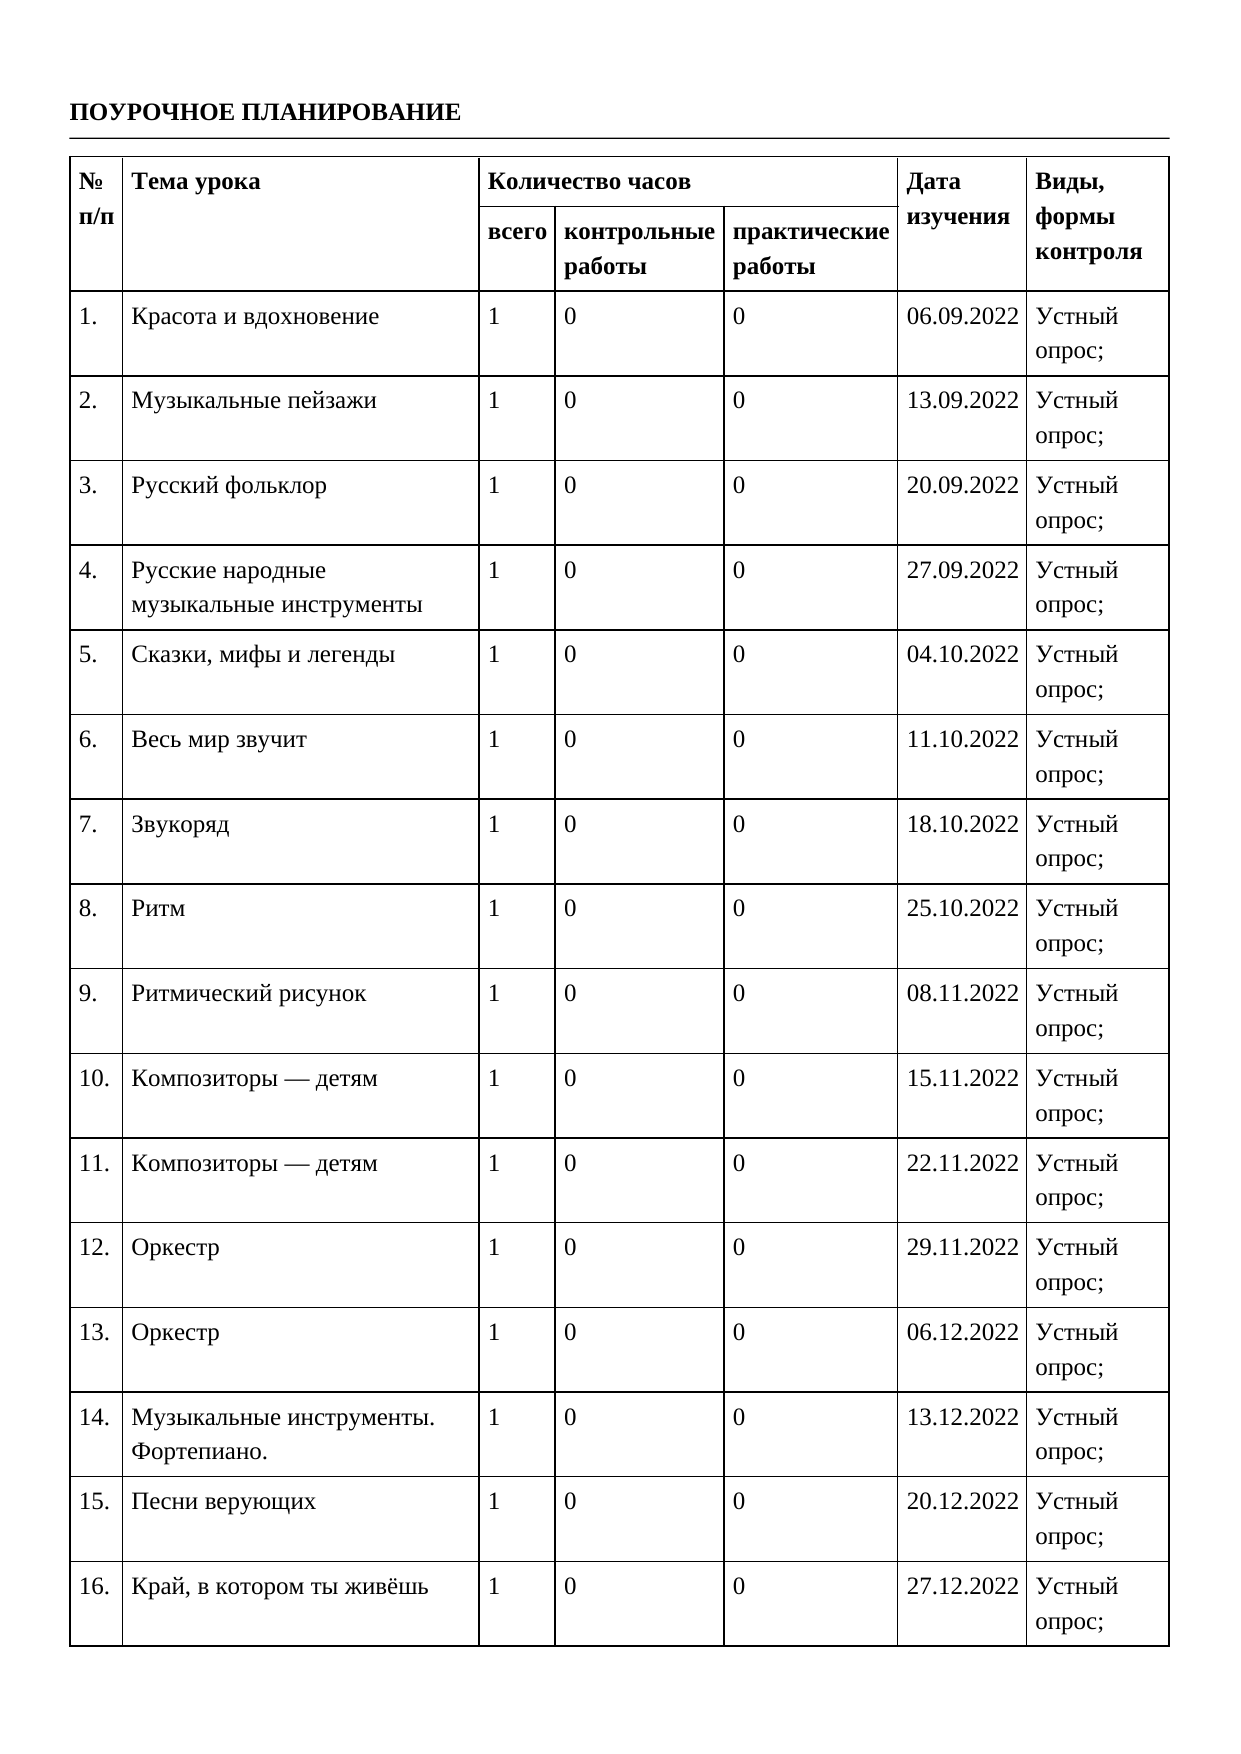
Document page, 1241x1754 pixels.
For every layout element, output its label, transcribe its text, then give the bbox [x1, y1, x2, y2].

table_cell 1 [480, 1308, 554, 1391]
table_cell 1 [480, 1223, 554, 1306]
table_cell Ритм [123, 885, 478, 968]
table_cell 04.10.2022 [898, 631, 1026, 714]
table_cell Устный опрос; [1027, 461, 1168, 544]
table_cell Устный опрос; [1027, 800, 1168, 883]
table_cell 1. [71, 292, 122, 375]
table_cell 1 [480, 885, 554, 968]
table_cell 1 [480, 1477, 554, 1561]
table_cell 0 [556, 969, 723, 1052]
table_cell Устный опрос; [1027, 969, 1168, 1052]
table_cell 13. [71, 1308, 122, 1391]
table_cell 13.09.2022 [898, 377, 1026, 459]
table_header Количество часов [480, 157, 897, 206]
table_cell Композиторы — детям [123, 1054, 478, 1137]
table_cell Звукоряд [123, 800, 478, 883]
table_cell 0 [725, 1054, 897, 1137]
table_cell Устный опрос; [1027, 1562, 1168, 1645]
table_cell 1 [480, 969, 554, 1052]
table_cell 5. [71, 631, 122, 714]
table_cell Устный опрос; [1027, 377, 1168, 459]
table_cell Ритмический рисунок [123, 969, 478, 1052]
table_cell 0 [556, 461, 723, 544]
subtitle ПОУРОЧНОЕ ПЛАНИРОВАНИЕ [69, 97, 1182, 125]
table_cell Сказки, мифы и легенды [123, 631, 478, 714]
table_cell 25.10.2022 [898, 885, 1026, 968]
table_cell 13.12.2022 [898, 1393, 1026, 1476]
table_cell 0 [556, 377, 723, 459]
table_cell 0 [556, 1477, 723, 1561]
table_cell 0 [725, 1308, 897, 1391]
table_cell 27.09.2022 [898, 546, 1026, 629]
table_cell Русский фольклор [123, 461, 478, 544]
table_cell Музыкальные инструменты. Фортепиано. [123, 1393, 478, 1476]
table_cell 0 [725, 546, 897, 629]
table_cell 0 [725, 1477, 897, 1561]
table_cell 11.10.2022 [898, 715, 1026, 798]
table_cell 2. [71, 377, 122, 459]
table_cell 0 [556, 1308, 723, 1391]
table_cell 0 [556, 631, 723, 714]
table_cell 1 [480, 631, 554, 714]
table_cell 1 [480, 1054, 554, 1137]
table_cell 12. [71, 1223, 122, 1306]
table_cell 0 [725, 1223, 897, 1306]
table_cell Русские народные музыкальные инструменты [123, 546, 478, 629]
table_cell 6. [71, 715, 122, 798]
table_cell 0 [556, 1054, 723, 1137]
table_cell 11. [71, 1139, 122, 1222]
table_cell 1 [480, 292, 554, 375]
table_cell Устный опрос; [1027, 1477, 1168, 1561]
table_cell 3. [71, 461, 122, 544]
table_cell 0 [556, 1562, 723, 1645]
table_cell 1 [480, 715, 554, 798]
table_cell Устный опрос; [1027, 1223, 1168, 1306]
table_cell 15. [71, 1477, 122, 1561]
table_cell 1 [480, 1139, 554, 1222]
table_cell Музыкальные пейзажи [123, 377, 478, 459]
table_cell 0 [725, 1139, 897, 1222]
table_header № п/п [71, 157, 122, 290]
table_cell Устный опрос; [1027, 715, 1168, 798]
table_cell 0 [725, 631, 897, 714]
table_cell 1 [480, 377, 554, 459]
table_cell 1 [480, 1393, 554, 1476]
table_cell Край, в котором ты живёшь [123, 1562, 478, 1645]
table_cell 4. [71, 546, 122, 629]
table_header Тема урока [123, 157, 479, 290]
table_cell 0 [725, 969, 897, 1052]
table_cell 06.12.2022 [898, 1308, 1026, 1391]
table_cell Устный опрос; [1027, 631, 1168, 714]
table_cell Устный опрос; [1027, 1054, 1168, 1137]
table_cell 27.12.2022 [898, 1562, 1026, 1645]
table_cell 20.12.2022 [898, 1477, 1026, 1561]
table_cell Устный опрос; [1027, 885, 1168, 968]
table_cell Оркестр [123, 1308, 478, 1391]
table_cell Устный опрос; [1027, 1139, 1168, 1222]
table_cell всего [480, 207, 554, 290]
table_cell 1 [480, 461, 554, 544]
table_cell 18.10.2022 [898, 800, 1026, 883]
table_cell 15.11.2022 [898, 1054, 1026, 1137]
table_cell Композиторы — детям [123, 1139, 478, 1222]
table_cell Устный опрос; [1027, 546, 1168, 629]
table_cell 16. [71, 1562, 122, 1645]
table_cell 14. [71, 1393, 122, 1476]
table_cell 7. [71, 800, 122, 883]
table_cell 0 [556, 715, 723, 798]
table_header Виды, формы контроля [1027, 157, 1168, 290]
table_cell 1 [480, 546, 554, 629]
table_cell 0 [556, 800, 723, 883]
table_cell 8. [71, 885, 122, 968]
table_cell 0 [725, 885, 897, 968]
table_cell 06.09.2022 [898, 292, 1026, 375]
table_cell 1 [480, 800, 554, 883]
table_cell Красота и вдохновение [123, 292, 478, 375]
table_cell 0 [725, 461, 897, 544]
table_cell 08.11.2022 [898, 969, 1026, 1052]
table_cell 0 [725, 292, 897, 375]
table_cell 0 [556, 1139, 723, 1222]
table_cell 10. [71, 1054, 122, 1137]
table_cell 0 [556, 292, 723, 375]
table_cell Песни верующих [123, 1477, 478, 1561]
table_cell 0 [725, 715, 897, 798]
table_cell 20.09.2022 [898, 461, 1026, 544]
table_cell 22.11.2022 [898, 1139, 1026, 1222]
table_cell 0 [556, 1223, 723, 1306]
table_cell 29.11.2022 [898, 1223, 1026, 1306]
table_cell Устный опрос; [1027, 292, 1168, 375]
table_cell 1 [480, 1562, 554, 1645]
table_cell 0 [725, 377, 897, 459]
table_cell практические работы [725, 207, 897, 290]
table_cell Оркестр [123, 1223, 478, 1306]
table_cell 0 [725, 1393, 897, 1476]
table_cell 9. [71, 969, 122, 1052]
table_cell 0 [725, 1562, 897, 1645]
table_header Дата изучения [898, 157, 1026, 290]
table_cell 0 [556, 546, 723, 629]
table_cell Весь мир звучит [123, 715, 478, 798]
table_cell контрольные работы [556, 207, 723, 290]
table_cell 0 [556, 1393, 723, 1476]
table_cell Устный опрос; [1027, 1393, 1168, 1476]
table_cell 0 [725, 800, 897, 883]
table_cell 0 [556, 885, 723, 968]
table_cell Устный опрос; [1027, 1308, 1168, 1391]
